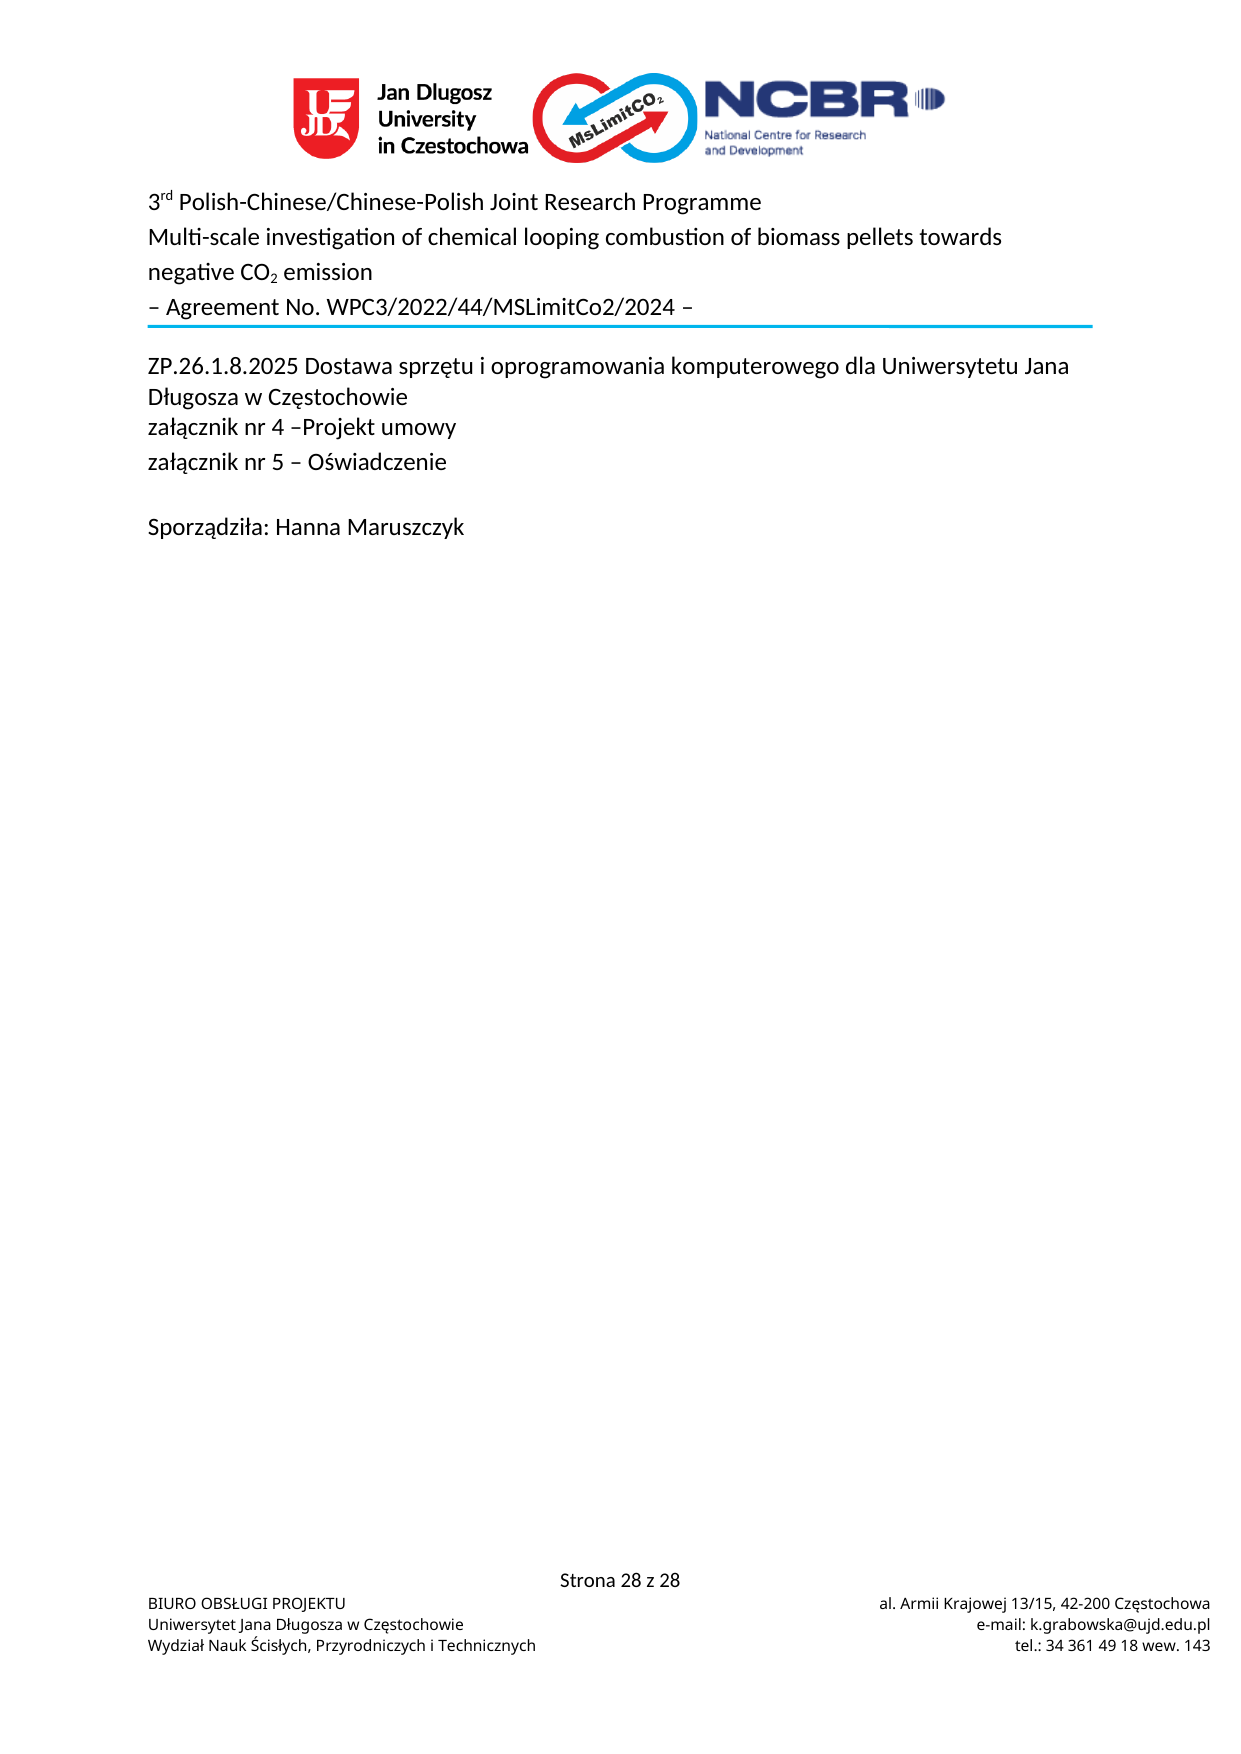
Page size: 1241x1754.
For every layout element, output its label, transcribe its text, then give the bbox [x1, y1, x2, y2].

text załącznik nr 4 –Projekt umowy [148, 411, 1093, 442]
text załącznik nr 5 – Oświadczenie [148, 446, 1093, 507]
picture [288, 73, 688, 163]
text Sporządziła: Hanna Maruszczyk [148, 511, 1093, 542]
picture [663, 73, 952, 163]
